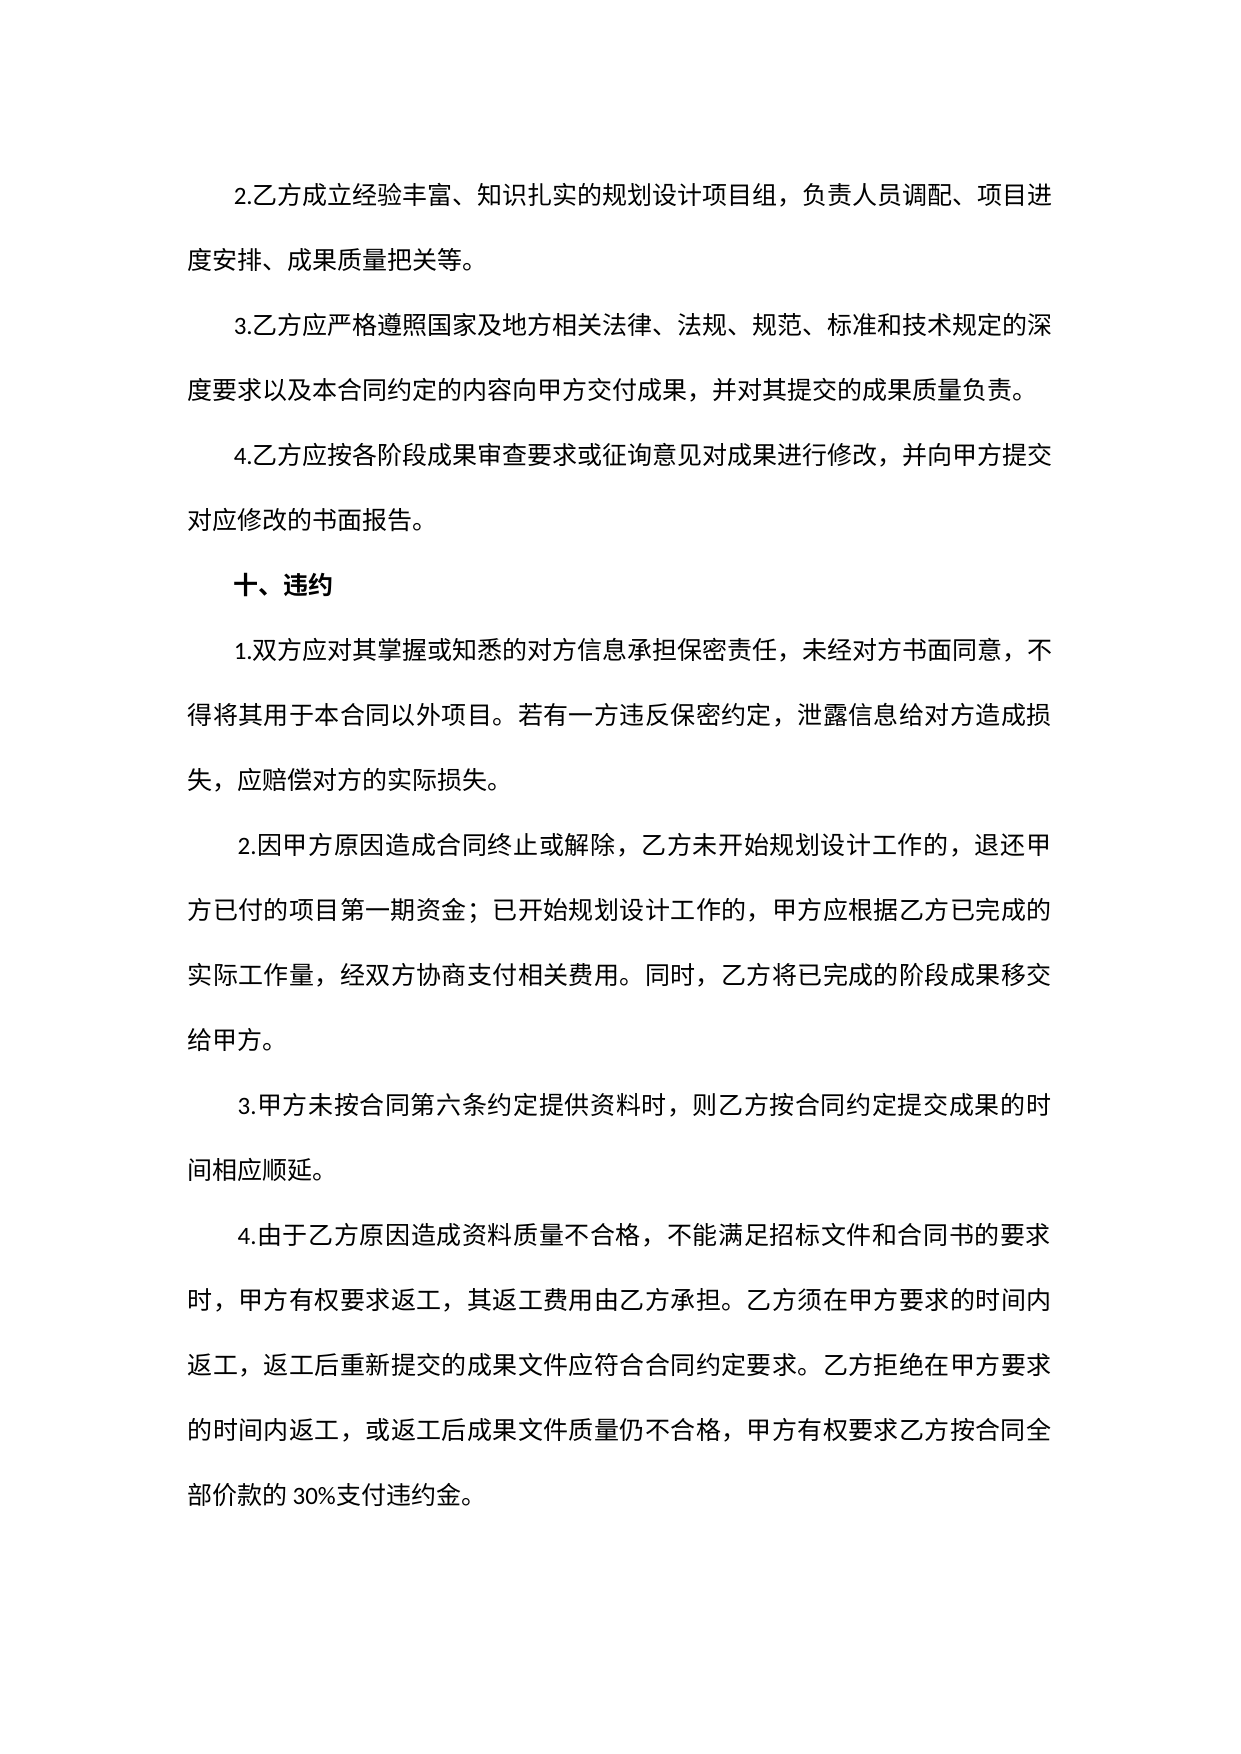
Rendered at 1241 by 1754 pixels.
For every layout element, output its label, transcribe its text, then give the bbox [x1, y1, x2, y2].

text 2.乙方成立经验丰富、知识扎实的规划设计项目组，负责人员调配、项目进度安排、成果质量把关等。 [187, 162, 1053, 292]
text 3.乙方应严格遵照国家及地方相关法律、法规、规范、标准和技术规定的深度要求以及本合同约定的内容向甲方交付成果，并对其提交的成果质量负责。 [187, 292, 1053, 422]
text 4.由于乙方原因造成资料质量不合格，不能满足招标文件和合同书的要求时，甲方有权要求返工，其返工费用由乙方承担。乙方须在甲方要求的时间内返工，返工后重新提交的成果文件应符合合同约定要求。乙方拒绝在甲方要求的时间内返工，或返工后成果文件质量仍不合格，甲方有权要求乙方按合同全部价款的30%支付违约金。 [187, 1202, 1053, 1527]
text 3.甲方未按合同第六条约定提供资料时，则乙方按合同约定提交成果的时间相应顺延。 [187, 1072, 1053, 1202]
text 十、违约 [187, 552, 1053, 617]
text 4.乙方应按各阶段成果审查要求或征询意见对成果进行修改，并向甲方提交对应修改的书面报告。 [187, 422, 1053, 552]
text 2.因甲方原因造成合同终止或解除，乙方未开始规划设计工作的，退还甲方已付的项目第一期资金；已开始规划设计工作的，甲方应根据乙方已完成的实际工作量，经双方协商支付相关费用。同时，乙方将已完成的阶段成果移交给甲方。 [187, 812, 1053, 1072]
text 1.双方应对其掌握或知悉的对方信息承担保密责任，未经对方书面同意，不得将其用于本合同以外项目。若有一方违反保密约定，泄露信息给对方造成损失，应赔偿对方的实际损失。 [187, 617, 1053, 812]
